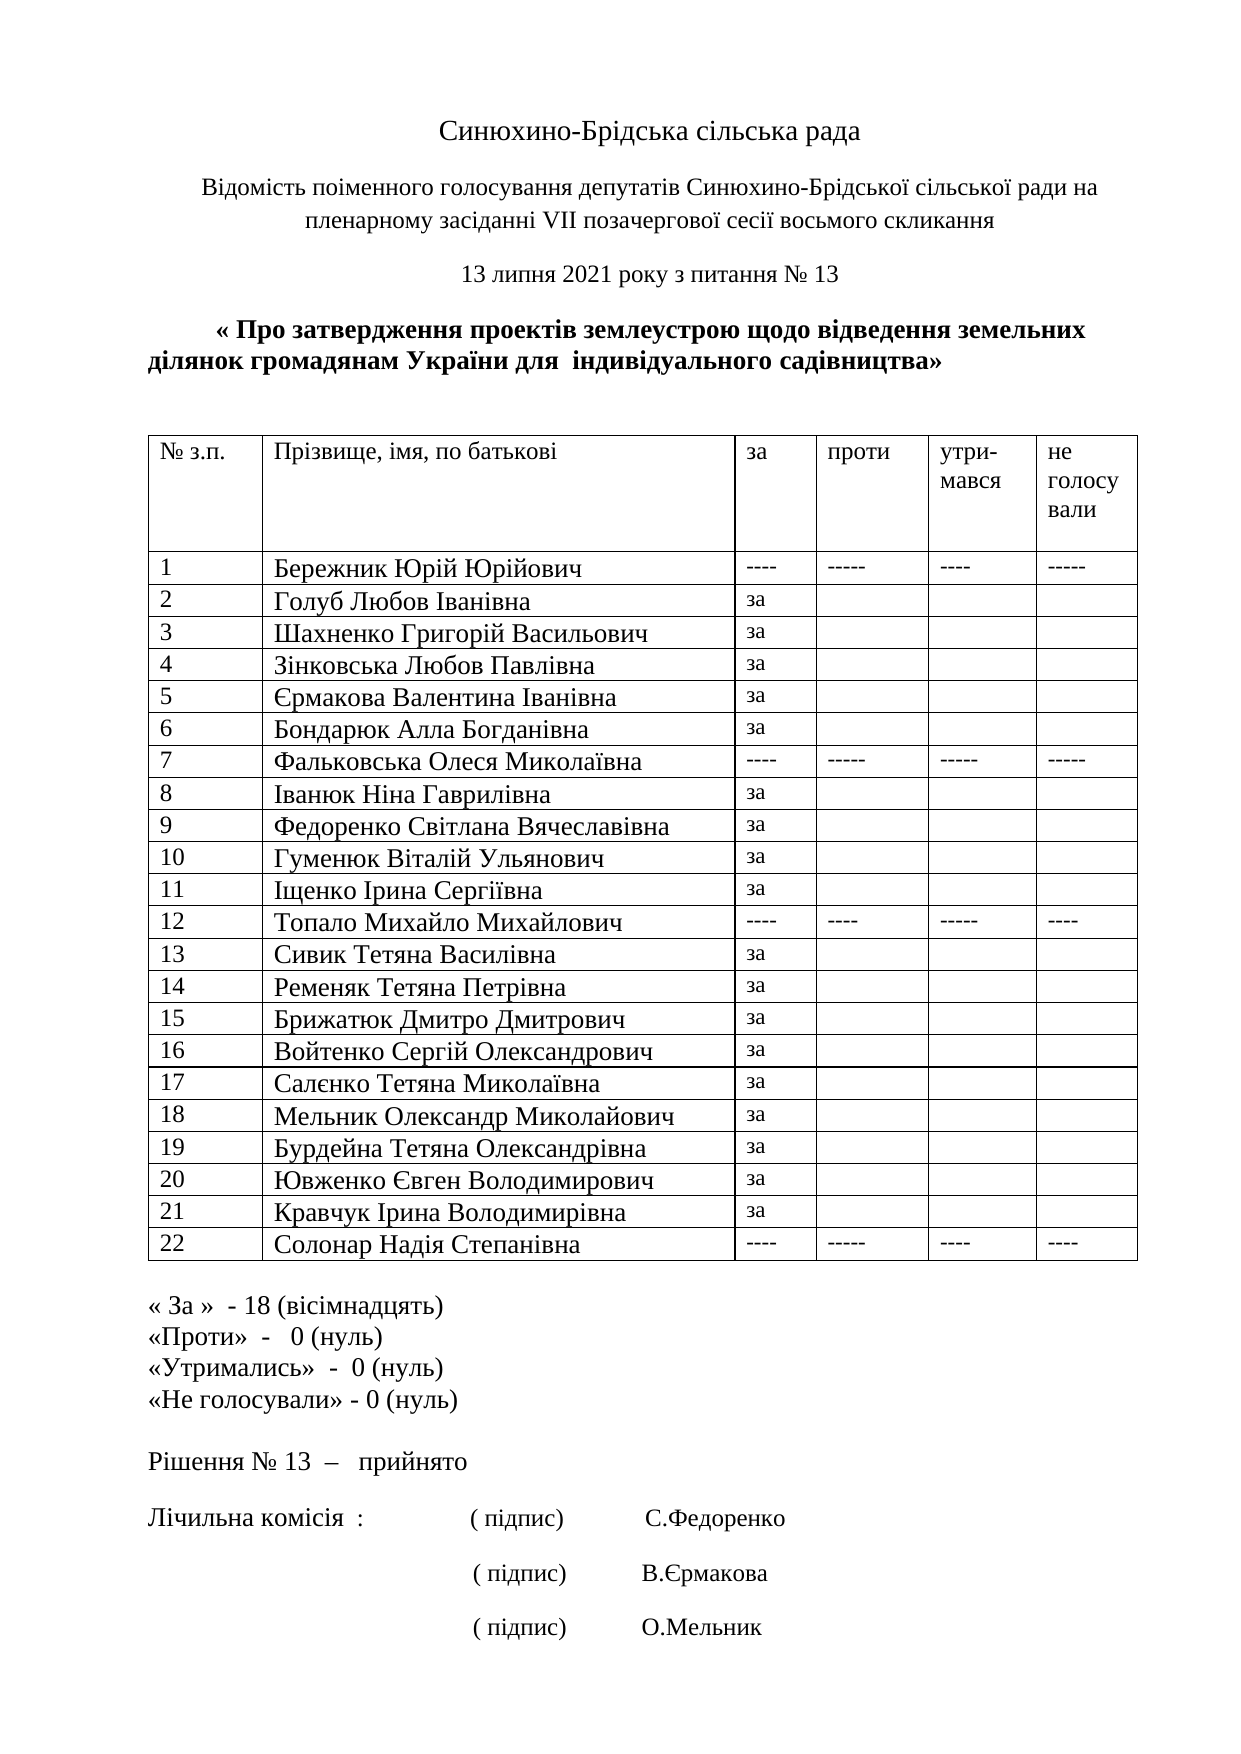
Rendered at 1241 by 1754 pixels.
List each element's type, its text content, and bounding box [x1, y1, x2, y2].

table_cell [929, 1196, 1036, 1227]
table_cell [929, 810, 1036, 841]
table_cell Іванюк Ніна Гаврилівна [263, 778, 734, 809]
table_cell 14 [149, 971, 262, 1002]
table_cell Голуб Любов Іванівна [263, 585, 734, 616]
table_header № з.п. [149, 436, 262, 551]
table_cell 21 [149, 1196, 262, 1227]
table_cell [1037, 1164, 1137, 1195]
table_cell Зінковська Любов Павлівна [263, 649, 734, 680]
table_cell Гуменюк Віталій Ульянович [263, 842, 734, 873]
text Лічильна комісія : ( підпис) С.Федоренко [148, 1502, 1152, 1533]
table_cell [1037, 713, 1137, 744]
table_cell [1037, 585, 1137, 616]
table_cell [817, 842, 928, 873]
table_cell [817, 1035, 928, 1066]
table_cell [929, 778, 1036, 809]
table_cell Салєнко Тетяна Миколаївна [263, 1068, 734, 1098]
table_cell [817, 649, 928, 680]
table_cell Топало Михайло Михайлович [263, 906, 734, 938]
table_cell [1037, 1100, 1137, 1131]
table_cell ----- [929, 906, 1036, 938]
table_cell 9 [149, 810, 262, 841]
table_cell ---- [929, 552, 1036, 583]
table_cell за [736, 810, 816, 841]
table_cell [817, 1100, 928, 1131]
table_cell 22 [149, 1228, 262, 1259]
table_cell за [736, 681, 816, 712]
table_cell ---- [1037, 1228, 1137, 1259]
table_cell 1 [149, 552, 262, 583]
table_cell [817, 617, 928, 648]
table_header за [736, 436, 816, 551]
text « За » - 18 (вісімнадцять) [148, 1289, 1152, 1320]
table_header Прізвище, імя, по батькові [263, 436, 734, 551]
table_cell [817, 874, 928, 905]
table_cell [817, 713, 928, 744]
table_cell [929, 617, 1036, 648]
table_cell 13 [149, 939, 262, 970]
table_cell 16 [149, 1035, 262, 1066]
table_cell ----- [1037, 746, 1137, 777]
text «Не голосували» - 0 (нуль) [148, 1383, 1152, 1414]
table_cell Солонар Надія Степанівна [263, 1228, 734, 1259]
table_cell ----- [817, 552, 928, 583]
table_cell [817, 939, 928, 970]
table_header проти [817, 436, 928, 551]
table_cell [929, 649, 1036, 680]
table_cell 4 [149, 649, 262, 680]
table_cell Фальковська Олеся Миколаївна [263, 746, 734, 777]
table_cell за [736, 649, 816, 680]
text «Утримались» - 0 (нуль) [148, 1352, 1152, 1383]
table_cell [817, 1196, 928, 1227]
table_cell за [736, 1035, 816, 1066]
table_cell Бондарюк Алла Богданівна [263, 713, 734, 744]
table_cell за [736, 617, 816, 648]
text « Про затвердження проектів землеустрою щодо відведення земельних ділянок громадянам України для індивідуального садівництва» [148, 313, 1152, 375]
table_cell [929, 1035, 1036, 1066]
table_cell 10 [149, 842, 262, 873]
table_cell Шахненко Григорій Васильович [263, 617, 734, 648]
table_cell за [736, 1068, 816, 1098]
text ( підпис) В.Єрмакова [148, 1558, 1152, 1587]
table_cell 11 [149, 874, 262, 905]
table_cell ----- [1037, 552, 1137, 583]
table_cell [817, 681, 928, 712]
text Відомість поіменного голосування депутатів Синюхино-Брідської сільської ради на пленарному засіданні VІІ позачергової сесії восьмого скликання [148, 172, 1152, 234]
text ( підпис) О.Мельник [148, 1612, 1152, 1641]
table_cell [1037, 649, 1137, 680]
table_cell [929, 842, 1036, 873]
table_cell [1037, 842, 1137, 873]
table_cell Іщенко Ірина Сергіївна [263, 874, 734, 905]
table_cell 18 [149, 1100, 262, 1131]
table_cell ----- [817, 746, 928, 777]
table_cell [929, 713, 1036, 744]
table_cell [929, 971, 1036, 1002]
table_cell 3 [149, 617, 262, 648]
table_cell [929, 1100, 1036, 1131]
table_cell [929, 1164, 1036, 1195]
table_cell ---- [736, 746, 816, 777]
table_cell за [736, 874, 816, 905]
table_cell [1037, 971, 1137, 1002]
table_cell за [736, 1132, 816, 1163]
table_cell [817, 1068, 928, 1098]
table_cell [817, 778, 928, 809]
table_cell [929, 1132, 1036, 1163]
table_cell [817, 1164, 928, 1195]
table_cell [1037, 1196, 1137, 1227]
table_cell [929, 874, 1036, 905]
table_cell 15 [149, 1003, 262, 1034]
table_cell ---- [736, 906, 816, 938]
table_cell [1037, 939, 1137, 970]
table_cell за [736, 939, 816, 970]
table_cell Войтенко Сергій Олександрович [263, 1035, 734, 1066]
table_cell [1037, 1132, 1137, 1163]
table_cell 7 [149, 746, 262, 777]
table_cell 12 [149, 906, 262, 938]
table_cell за [736, 1003, 816, 1034]
table_cell ---- [817, 906, 928, 938]
table_cell за [736, 713, 816, 744]
table_cell Федоренко Світлана Вячеславівна [263, 810, 734, 841]
table_cell [817, 971, 928, 1002]
table_cell [1037, 778, 1137, 809]
table_cell 5 [149, 681, 262, 712]
text «Проти» - 0 (нуль) [148, 1320, 1152, 1352]
table_cell за [736, 585, 816, 616]
table_cell 17 [149, 1068, 262, 1098]
table_cell [817, 1132, 928, 1163]
table_cell [929, 939, 1036, 970]
table_cell [1037, 1068, 1137, 1098]
table_cell [1037, 1003, 1137, 1034]
table_cell [1037, 874, 1137, 905]
table_cell ---- [929, 1228, 1036, 1259]
table_cell [929, 1068, 1036, 1098]
table_cell Бурдейна Тетяна Олександрівна [263, 1132, 734, 1163]
table_cell ---- [736, 1228, 816, 1259]
table_cell ----- [817, 1228, 928, 1259]
table_cell Бережник Юрій Юрійович [263, 552, 734, 583]
table_cell Мельник Олександр Миколайович [263, 1100, 734, 1131]
table_cell за [736, 1196, 816, 1227]
table_cell за [736, 1100, 816, 1131]
table_cell за [736, 971, 816, 1002]
table_cell Єрмакова Валентина Іванівна [263, 681, 734, 712]
table_cell [817, 810, 928, 841]
table_cell 20 [149, 1164, 262, 1195]
table_cell [929, 585, 1036, 616]
text 13 липня 2021 року з питання № 13 [148, 259, 1152, 288]
text Рішення № 13 – прийнято [148, 1445, 1152, 1476]
table_cell Сивик Тетяна Василівна [263, 939, 734, 970]
table_cell Кравчук Ірина Володимирівна [263, 1196, 734, 1227]
table_cell [817, 1003, 928, 1034]
table_cell 6 [149, 713, 262, 744]
table_cell [1037, 1035, 1137, 1066]
table_cell [1037, 681, 1137, 712]
text Синюхино-Брідська сільська рада [148, 113, 1152, 146]
table_cell 2 [149, 585, 262, 616]
table_cell ---- [1037, 906, 1137, 938]
table_cell Брижатюк Дмитро Дмитрович [263, 1003, 734, 1034]
table_cell [929, 1003, 1036, 1034]
table_cell ----- [929, 746, 1036, 777]
table_cell за [736, 842, 816, 873]
table_cell 19 [149, 1132, 262, 1163]
table_cell 8 [149, 778, 262, 809]
table_cell [929, 681, 1036, 712]
table_cell [1037, 810, 1137, 841]
table_header не голосували [1037, 436, 1137, 551]
table_header утри- мався [929, 436, 1036, 551]
table_cell Ременяк Тетяна Петрівна [263, 971, 734, 1002]
table_cell за [736, 1164, 816, 1195]
table_cell Ювженко Євген Володимирович [263, 1164, 734, 1195]
table_cell за [736, 778, 816, 809]
table_cell [817, 585, 928, 616]
table_cell [1037, 617, 1137, 648]
table_cell ---- [736, 552, 816, 583]
